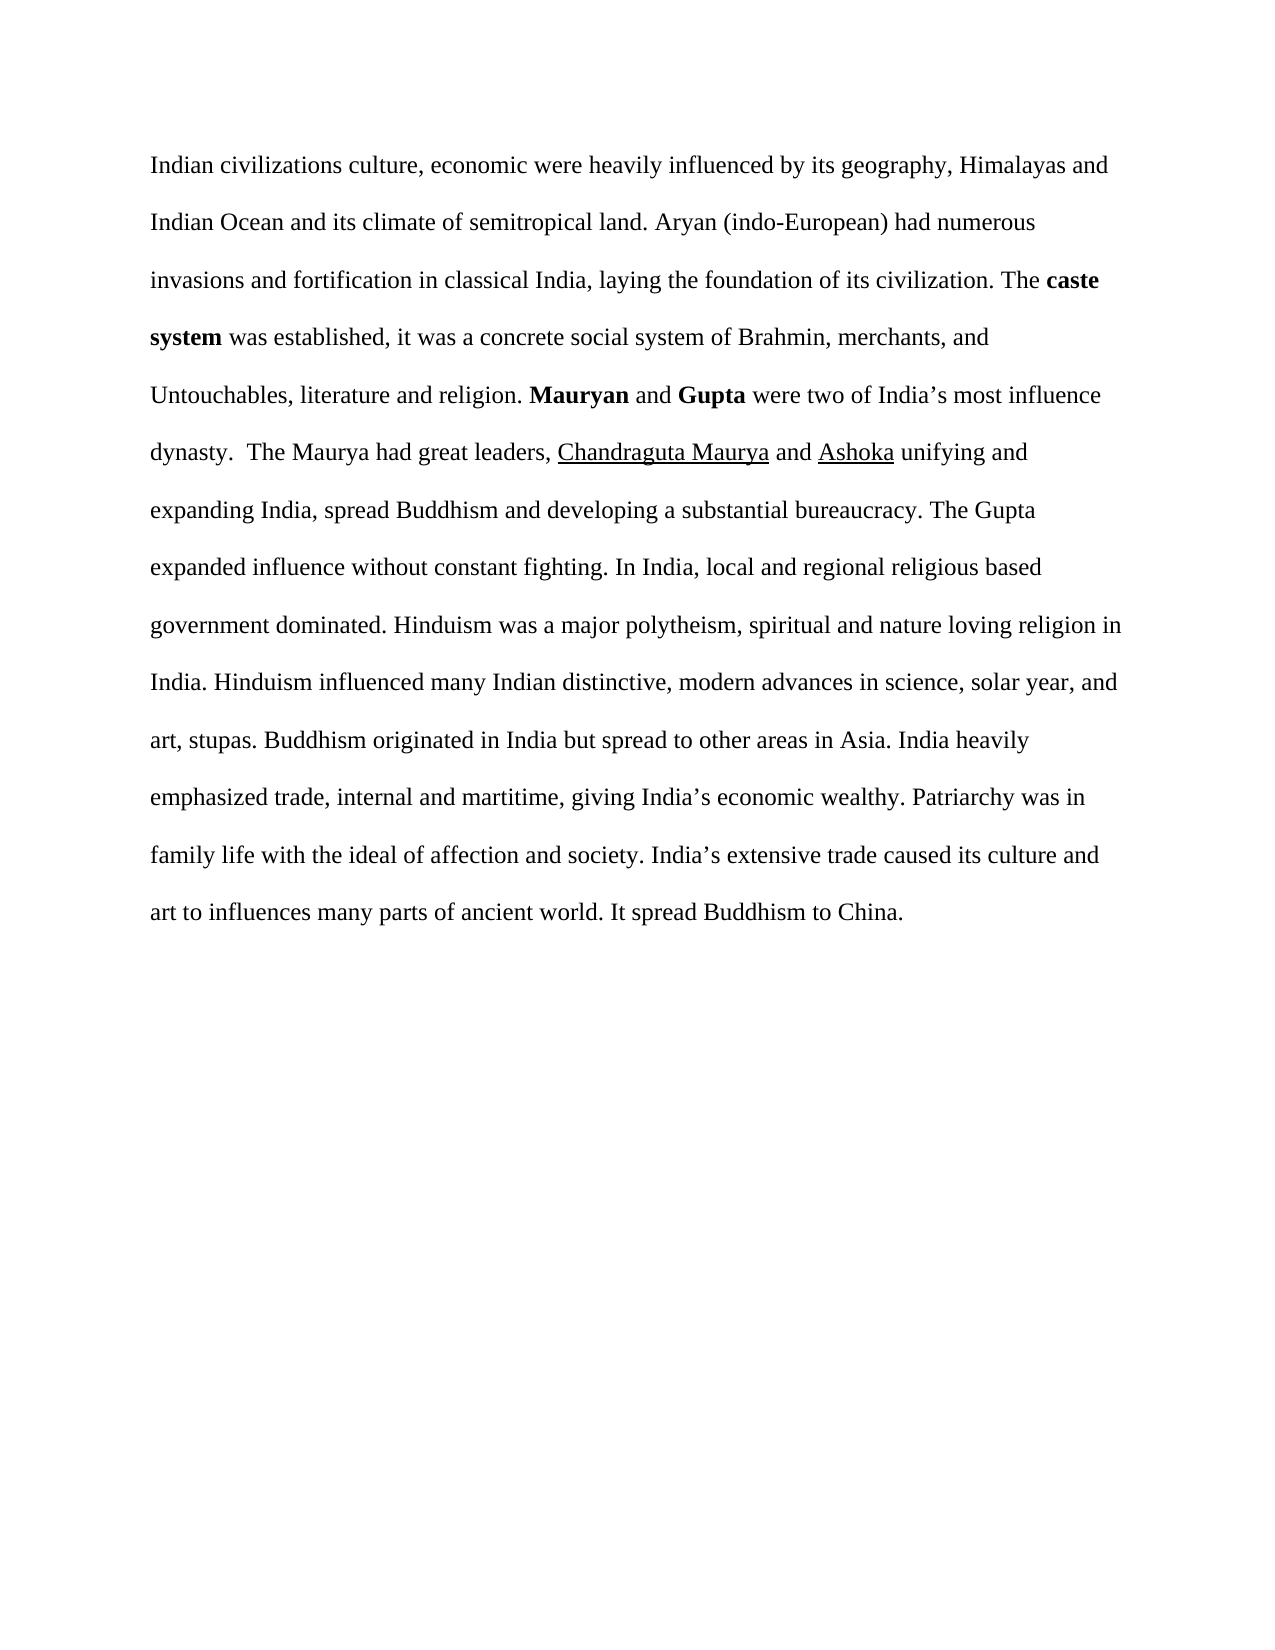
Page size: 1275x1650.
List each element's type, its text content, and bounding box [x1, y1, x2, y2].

text Indian civilizations culture, economic were heavily influenced by its geography, Himalayas and Indian Ocean and its climate of semitropical land. Aryan (indo-European) had numerous invasions and fortification in classical India, laying the foundation of its civilization. The caste system was established, it was a concrete social system of Brahmin, merchants, and Untouchables, literature and religion. Mauryan and Gupta were two of India’s most influence dynasty. The Maurya had great leaders, Chandraguta Maurya and Ashoka unifying and expanding India, spread Buddhism and developing a substantial bureaucracy. The Gupta expanded influence without constant fighting. In India, local and regional religious based government dominated. Hinduism was a major polytheism, spiritual and nature loving religion in India. Hinduism influenced many Indian distinctive, modern advances in science, solar year, and art, stupas. Buddhism originated in India but spread to other areas in Asia. India heavily emphasized trade, internal and martitime, giving India’s economic wealthy. Patriarchy was in family life with the ideal of affection and society. India’s extensive trade caused its culture and art to influences many parts of ancient world. It spread Buddhism to China. [150, 150, 1125, 926]
